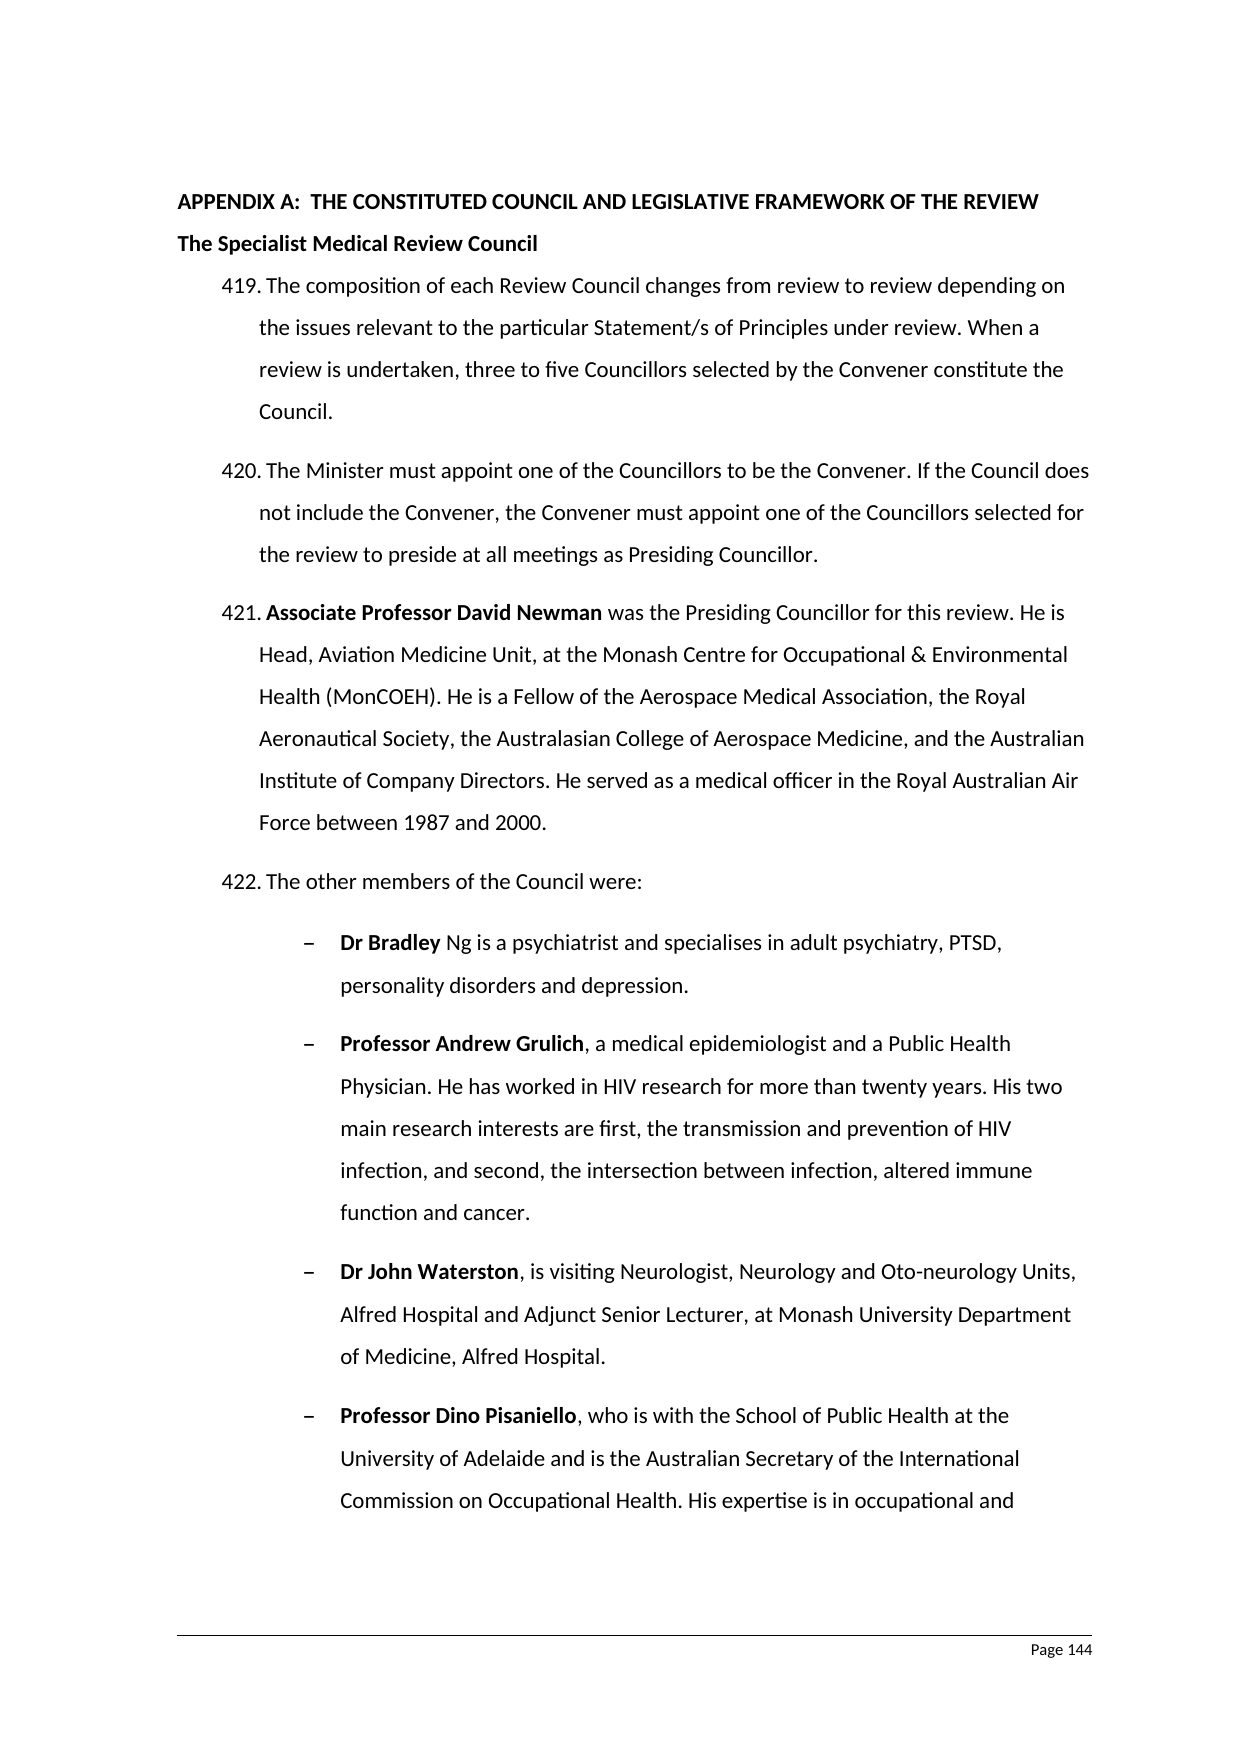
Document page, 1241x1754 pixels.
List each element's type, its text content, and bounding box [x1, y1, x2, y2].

subtitle The Specialist Medical Review Council [177, 229, 1092, 257]
text Dr Bradley Ng is a psychiatrist and specialises in adult psychiatry, PTSD, personality disorders and depression. [303, 926, 1092, 999]
text Associate Professor David Newman was the Presiding Councillor for this review. He is Head, Aviation Medicine Unit, at the Monash Centre for Occupational & Environmental Health (MonCOEH). He is a Fellow of the Aerospace Medical Association, the Royal Aeronautical Society, the Australasian College of Aerospace Medicine, and the Australian Institute of Company Directors. He served as a medical officer in the Royal Australian Air Force between 1987 and 2000. [221, 598, 1092, 836]
text Professor Andrew Grulich, a medical epidemiologist and a Public Health Physician. He has worked in HIV research for more than twenty years. His two main research interests are first, the transmission and prevention of HIV infection, and second, the intersection between infection, altered immune function and cancer. [303, 1027, 1092, 1226]
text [303, 1399, 1092, 1514]
subtitle APPENDIX A: THE CONSTITUTED COUNCIL AND LEGISLATIVE FRAMEWORK OF THE REVIEW [177, 187, 1092, 215]
text The composition of each Review Council changes from review to review depending on the issues relevant to the particular Statement/s of Principles under review. When a review is undertaken, three to five Councillors selected by the Convener constitute the Council. [221, 271, 1092, 425]
text Dr John Waterston, is visiting Neurologist, Neurology and Oto-neurology Units, Alfred Hospital and Adjunct Senior Lecturer, at Monash University Department of Medicine, Alfred Hospital. [303, 1255, 1092, 1370]
text The Minister must appoint one of the Councillors to be the Convener. If the Council does not include the Convener, the Convener must appoint one of the Councillors selected for the review to preside at all meetings as Presiding Councillor. [221, 456, 1092, 568]
text The other members of the Council were: [221, 867, 1092, 895]
